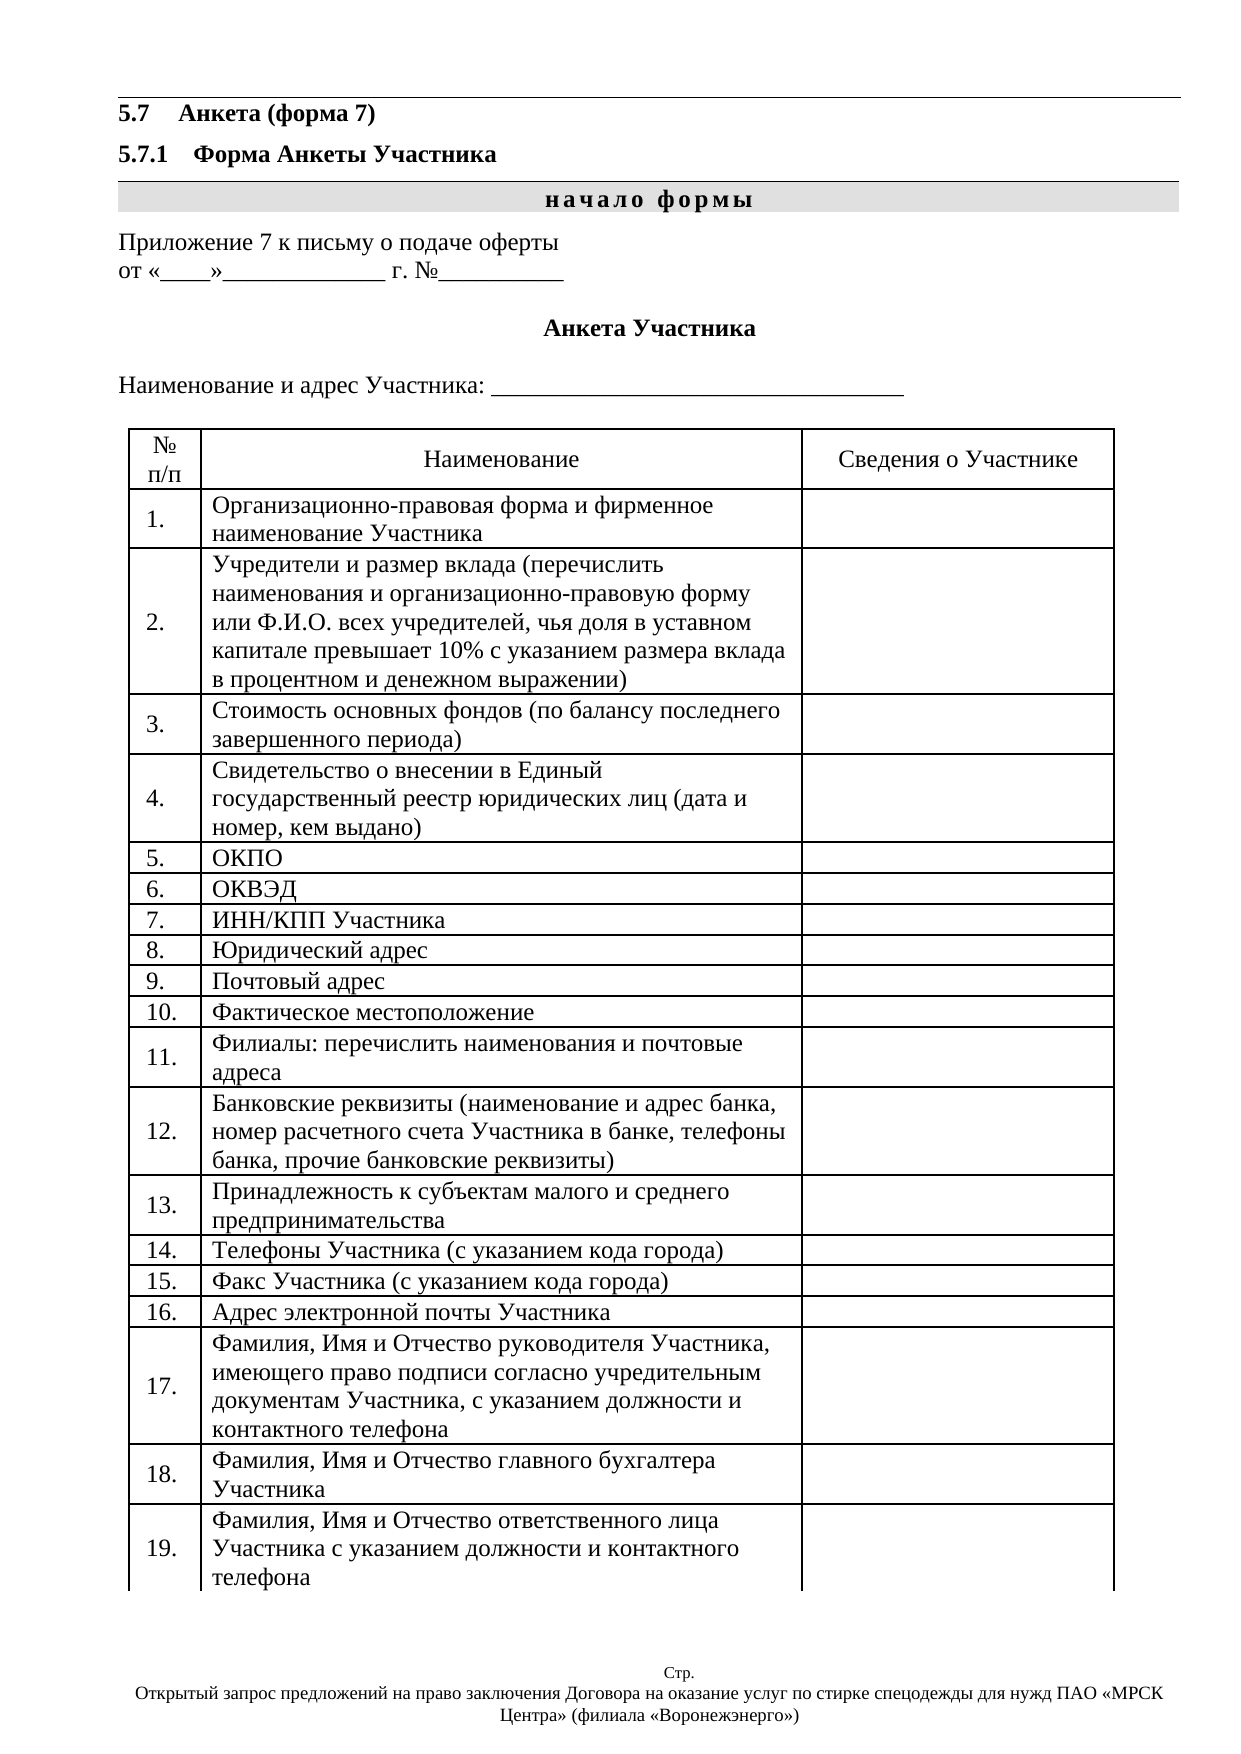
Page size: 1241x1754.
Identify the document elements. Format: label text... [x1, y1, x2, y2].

table_cell [130, 1028, 200, 1086]
table_cell [130, 1505, 200, 1591]
table_header Сведения о Участнике [803, 430, 1113, 488]
table_cell Адрес электронной почты Участника [202, 1297, 801, 1326]
table_cell Организационно-правовая форма и фирменное наименование Участника [202, 490, 801, 547]
table_cell Стоимость основных фондов (по балансу последнего завершенного периода) [202, 695, 801, 753]
table_cell [803, 1445, 1113, 1503]
table_cell [803, 905, 1113, 933]
table_cell Телефоны Участника (с указанием кода города) [202, 1236, 801, 1264]
table_header Наименование [202, 430, 801, 488]
table_cell [130, 936, 200, 964]
text Приложение 7 к письму о подаче оферты от «____»_____________ г. №__________ [118, 227, 1181, 284]
table_cell [803, 1266, 1113, 1295]
table_cell [130, 1297, 200, 1326]
table_cell [803, 1088, 1113, 1174]
table_cell [130, 1328, 200, 1443]
table_cell Филиалы: перечислить наименования и почтовые адреса [202, 1028, 801, 1086]
table_cell Фамилия, Имя и Отчество руководителя Участника, имеющего право подписи согласно учредительным документам Участника, с указанием должности и контактного телефона [202, 1328, 801, 1443]
table_cell [803, 1505, 1113, 1591]
table_cell [130, 874, 200, 903]
table_cell Банковские реквизиты (наименование и адрес банка, номер расчетного счета Участника в банке, телефоны банка, прочие банковские реквизиты) [202, 1088, 801, 1174]
table_cell Факс Участника (с указанием кода города) [202, 1266, 801, 1295]
table_cell [130, 755, 200, 841]
table_cell [130, 695, 200, 753]
table_cell [130, 966, 200, 995]
table_cell [803, 1176, 1113, 1233]
text Анкета Участника [118, 313, 1181, 342]
table_cell [130, 843, 200, 872]
table_cell Свидетельство о внесении в Единый государственный реестр юридических лиц (дата и номер, кем выдано) [202, 755, 801, 841]
table_cell Фамилия, Имя и Отчество главного бухгалтера Участника [202, 1445, 801, 1503]
table_cell [130, 1236, 200, 1264]
text Наименование и адрес Участника: _________________________________ [118, 371, 1181, 399]
table_cell [803, 997, 1113, 1026]
text начало формы [118, 182, 1179, 212]
subtitle Анкета (форма 7) [118, 98, 1181, 127]
table_cell [130, 1266, 200, 1295]
table_cell ОКПО [202, 843, 801, 872]
table_cell [803, 843, 1113, 872]
table_cell [130, 1088, 200, 1174]
table_cell [803, 755, 1113, 841]
table_cell ОКВЭД [202, 874, 801, 903]
table_cell Фамилия, Имя и Отчество ответственного лица Участника с указанием должности и контактного телефона [202, 1505, 801, 1591]
table_cell [803, 1236, 1113, 1264]
table_cell [803, 549, 1113, 693]
table_cell [803, 936, 1113, 964]
table_cell [803, 1328, 1113, 1443]
table_cell [803, 490, 1113, 547]
table_cell Учредители и размер вклада (перечислить наименования и организационно-правовую форму или Ф.И.О. всех учредителей, чья доля в уставном капитале превышает 10% с указанием размера вклада в процентном и денежном выражении) [202, 549, 801, 693]
table_cell [130, 997, 200, 1026]
table_header № п/п [130, 430, 200, 488]
table_cell Почтовый адрес [202, 966, 801, 995]
table_cell [130, 1176, 200, 1233]
table_cell [803, 695, 1113, 753]
table_cell [130, 905, 200, 933]
table_cell Фактическое местоположение [202, 997, 801, 1026]
table_cell [803, 1297, 1113, 1326]
subtitle Форма Анкеты Участника [118, 139, 1181, 168]
table_cell [130, 490, 200, 547]
table_cell [130, 549, 200, 693]
table_cell Принадлежность к субъектам малого и среднего предпринимательства [202, 1176, 801, 1233]
table_cell [130, 1445, 200, 1503]
table_cell ИНН/КПП Участника [202, 905, 801, 933]
table_cell [803, 1028, 1113, 1086]
table_cell [803, 966, 1113, 995]
table_cell Юридический адрес [202, 936, 801, 964]
table_cell [803, 874, 1113, 903]
